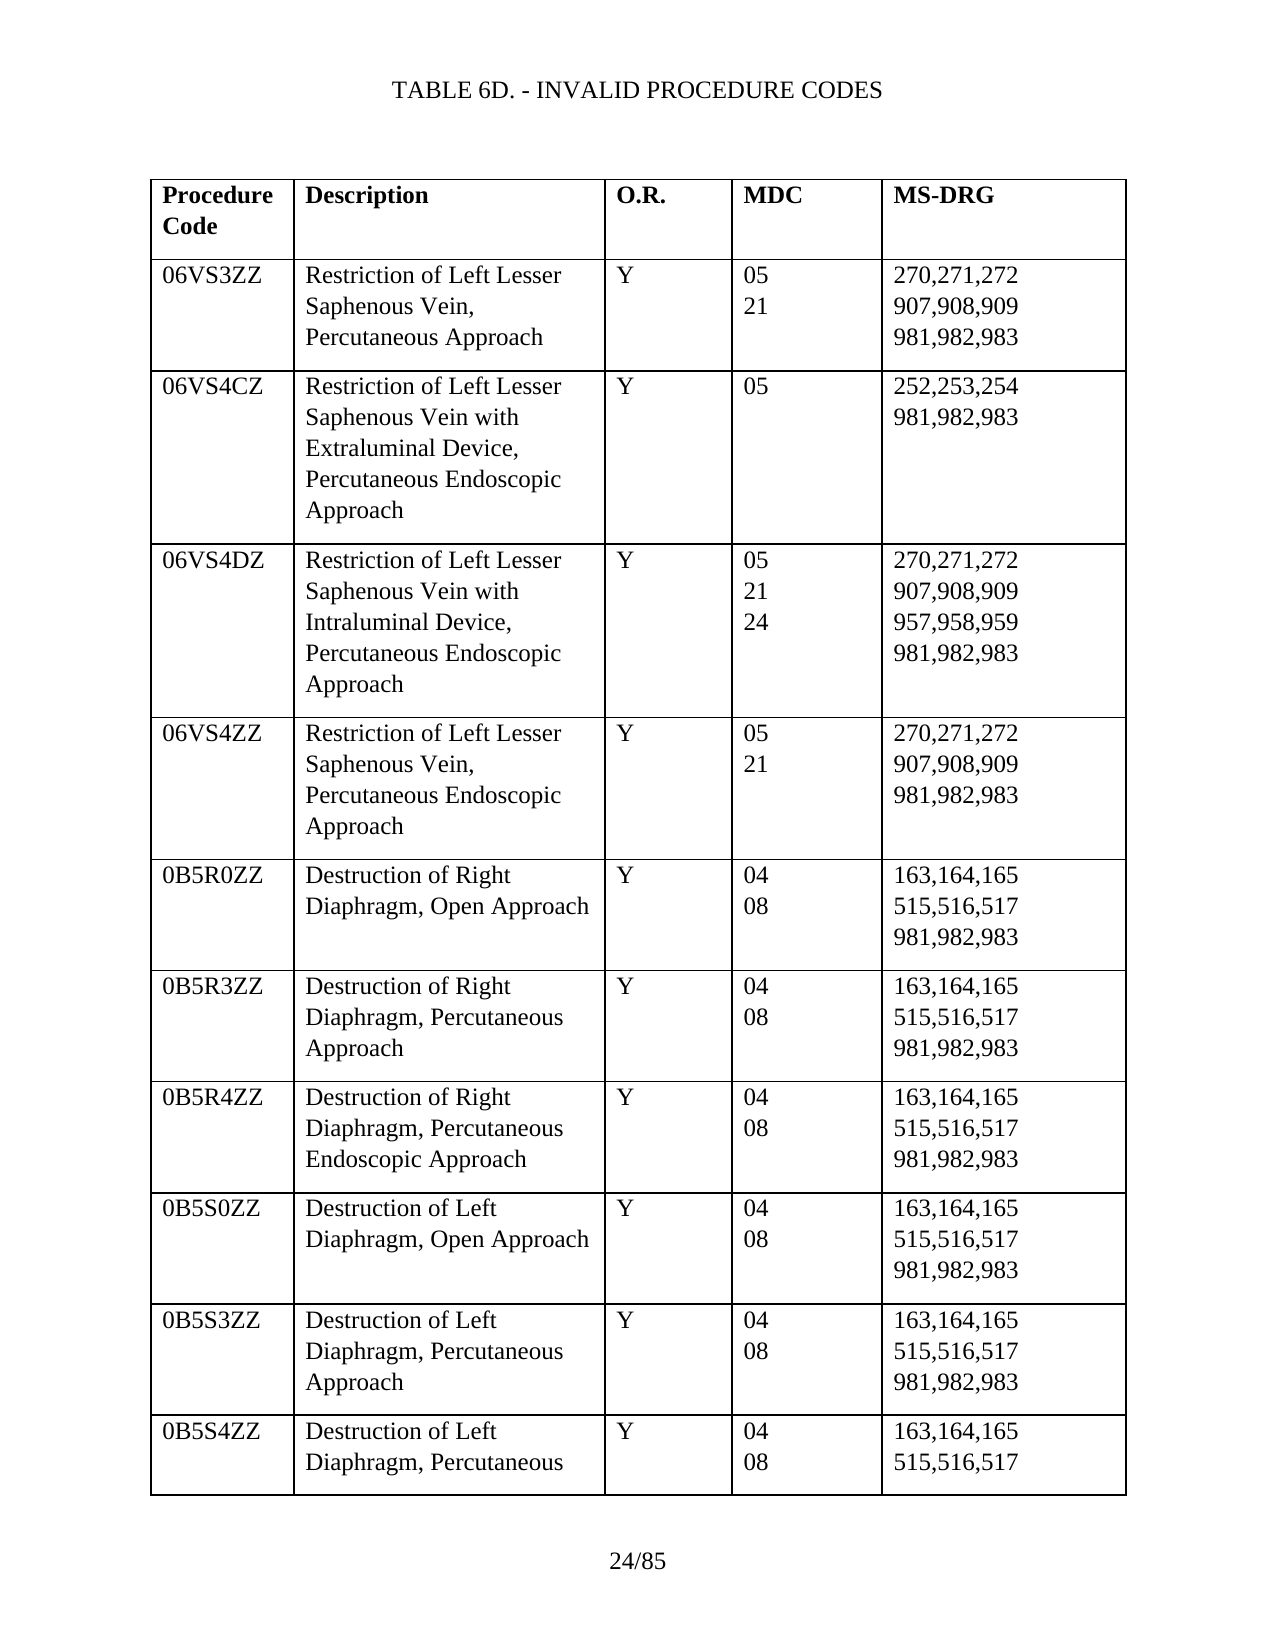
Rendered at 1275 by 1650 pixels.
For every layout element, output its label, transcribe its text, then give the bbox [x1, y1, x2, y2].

table_cell 06VS4DZ [152, 545, 293, 716]
table_header MS-DRG [883, 180, 1125, 259]
table_cell 04 08 [733, 971, 881, 1081]
table_cell 05 21 [733, 260, 881, 370]
table_header O.R. [606, 180, 731, 259]
table_cell 05 [733, 372, 881, 543]
table_cell Y [606, 1082, 731, 1192]
table_cell 06VS3ZZ [152, 260, 293, 370]
table_cell Destruction of Left Diaphragm, Percutaneous Approach [295, 1305, 604, 1414]
table_cell 04 08 [733, 1416, 881, 1494]
table_cell 163,164,165 515,516,517 981,982,983 [883, 971, 1125, 1081]
table_header Procedure Code [152, 180, 293, 259]
table_cell Restriction of Left Lesser Saphenous Vein with Extraluminal Device, Percutaneous Endoscopic Approach [295, 372, 604, 543]
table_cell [295, 1416, 604, 1494]
table_cell Y [606, 971, 731, 1081]
table_header Description [295, 180, 604, 259]
table_cell 0B5R0ZZ [152, 860, 293, 970]
table_cell Destruction of Right Diaphragm, Percutaneous Endoscopic Approach [295, 1082, 604, 1192]
table_cell Restriction of Left Lesser Saphenous Vein with Intraluminal Device, Percutaneous Endoscopic Approach [295, 545, 604, 716]
table_cell 252,253,254 981,982,983 [883, 372, 1125, 543]
table_cell Restriction of Left Lesser Saphenous Vein, Percutaneous Endoscopic Approach [295, 718, 604, 858]
table_cell 04 08 [733, 1305, 881, 1414]
table_cell 04 08 [733, 1194, 881, 1303]
table_cell 06VS4ZZ [152, 718, 293, 858]
table_cell 0B5S3ZZ [152, 1305, 293, 1414]
table_cell Y [606, 372, 731, 543]
table_cell Y [606, 718, 731, 858]
table_cell 163,164,165 515,516,517 981,982,983 [883, 1416, 1125, 1494]
table_cell Destruction of Right Diaphragm, Percutaneous Approach [295, 971, 604, 1081]
table_cell 04 08 [733, 1082, 881, 1192]
table_cell 05 21 [733, 718, 881, 858]
table_cell 163,164,165 515,516,517 981,982,983 [883, 1194, 1125, 1303]
table_cell Y [606, 1305, 731, 1414]
table_header MDC [733, 180, 881, 259]
table_cell Y [606, 260, 731, 370]
table_cell 0B5S4ZZ [152, 1416, 293, 1494]
table_cell 0B5R4ZZ [152, 1082, 293, 1192]
table_cell 04 08 [733, 860, 881, 970]
table_cell Y [606, 860, 731, 970]
table_cell 0B5S0ZZ [152, 1194, 293, 1303]
table_cell 06VS4CZ [152, 372, 293, 543]
table_cell Y [606, 545, 731, 716]
table_cell Destruction of Right Diaphragm, Open Approach [295, 860, 604, 970]
table_cell 270,271,272 907,908,909 981,982,983 [883, 260, 1125, 370]
table_cell Restriction of Left Lesser Saphenous Vein, Percutaneous Approach [295, 260, 604, 370]
table_cell Destruction of Left Diaphragm, Open Approach [295, 1194, 604, 1303]
table_cell 163,164,165 515,516,517 981,982,983 [883, 1305, 1125, 1414]
table_cell Y [606, 1416, 731, 1494]
table_cell 163,164,165 515,516,517 981,982,983 [883, 860, 1125, 970]
table_cell 270,271,272 907,908,909 981,982,983 [883, 718, 1125, 858]
table_cell 0B5R3ZZ [152, 971, 293, 1081]
table_cell Y [606, 1194, 731, 1303]
table_cell 163,164,165 515,516,517 981,982,983 [883, 1082, 1125, 1192]
table_cell 05 21 24 [733, 545, 881, 716]
table_cell 270,271,272 907,908,909 957,958,959 981,982,983 [883, 545, 1125, 716]
